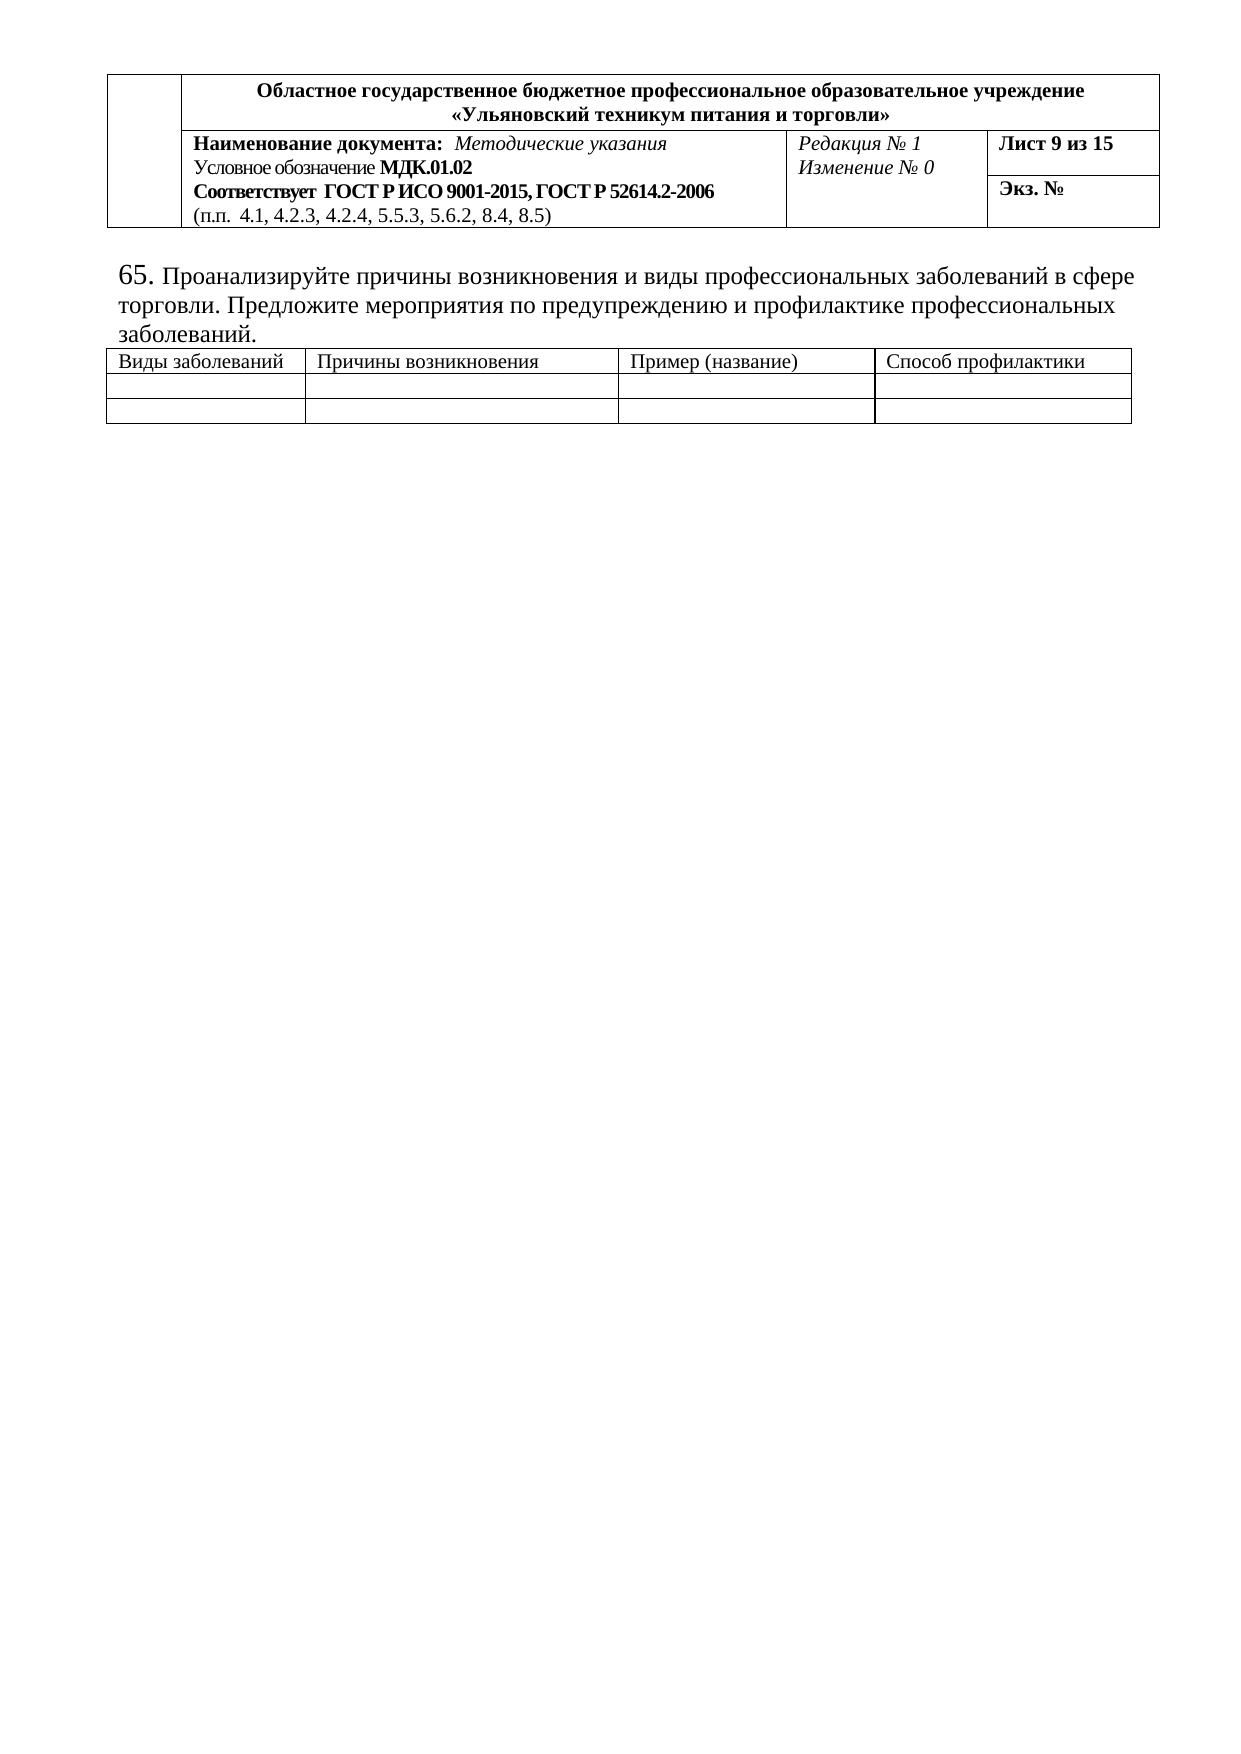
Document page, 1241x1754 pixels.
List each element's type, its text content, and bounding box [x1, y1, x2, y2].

table_cell [306, 374, 618, 398]
table_cell [107, 374, 305, 398]
table_header Способ профилактики [876, 349, 1131, 373]
table_header Причины возникновения [306, 349, 618, 373]
table_cell [619, 399, 874, 423]
table_cell [876, 374, 1131, 398]
table_cell [876, 399, 1131, 423]
text 65. Проанализируйте причины возникновения и виды профессиональных заболеваний в сфере торговли. Предложите мероприятия по предупреждению и профилактике профессиональных заболеваний. [118, 257, 1181, 348]
table_cell [107, 399, 305, 423]
table_cell [306, 399, 618, 423]
table_cell [619, 374, 874, 398]
table_header Виды заболеваний [107, 349, 305, 373]
table_header Пример (название) [619, 349, 874, 373]
